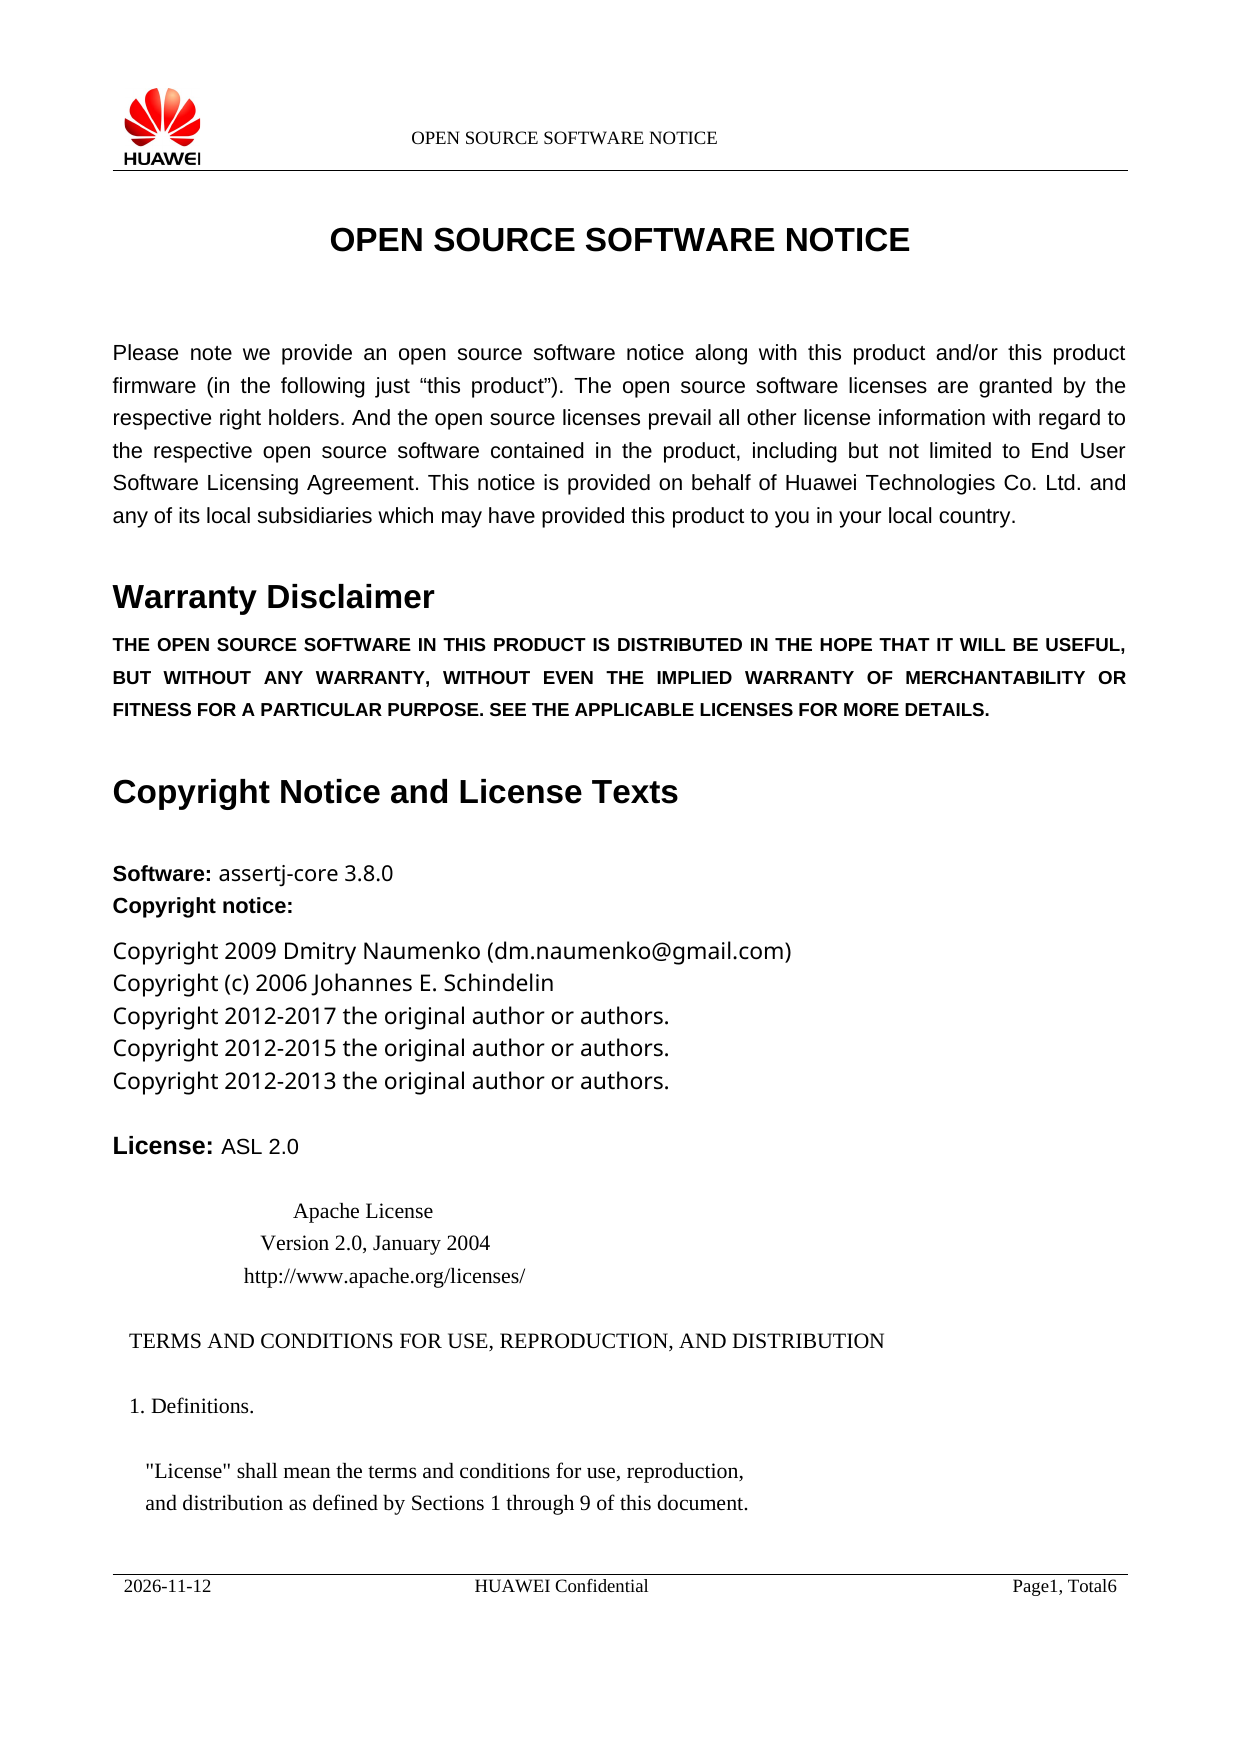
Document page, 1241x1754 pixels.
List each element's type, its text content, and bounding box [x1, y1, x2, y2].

text Warranty Disclaimer [112, 564, 1128, 629]
title Software: assertj-core 3.8.0 [112, 856, 1128, 889]
text The open source software in this product is distributed in the hope that it will be useful, but WITHOUT ANY WARRANTY, without even the implied warranty of MERCHANTABILITY or FITNESS FOR A PARTICULAR PURPOSE. See the applicable licenses for more details. [112, 629, 1128, 726]
text OPEN SOURCE SOFTWARE NOTICE [112, 206, 1128, 271]
text Please note we provide an open source software notice along with this product and/or this product firmware (in the following just “this product”). The open source software licenses are granted by the respective right holders. And the open source licenses prevail all other license information with regard to the respective open source software contained in the product, including but not limited to End User Software Licensing Agreement. This notice is provided on behalf of Huawei Technologies Co. Ltd. and any of its local subsidiaries which may have provided this product to you in your local country. [112, 336, 1128, 531]
picture [124, 88, 201, 165]
text License: ASL 2.0 [112, 1129, 1128, 1161]
text Copyright 2009 Dmitry Naumenko (dm.naumenko@gmail.com) Copyright (c) 2006 Johannes E. Schindelin Copyright 2012-2017 the original author or authors. Copyright 2012-2015 the original author or authors. Copyright 2012-2013 the original author or authors. [112, 934, 1128, 1129]
text Copyright notice: [112, 889, 1128, 921]
text Copyright Notice and License Texts [112, 759, 1128, 824]
